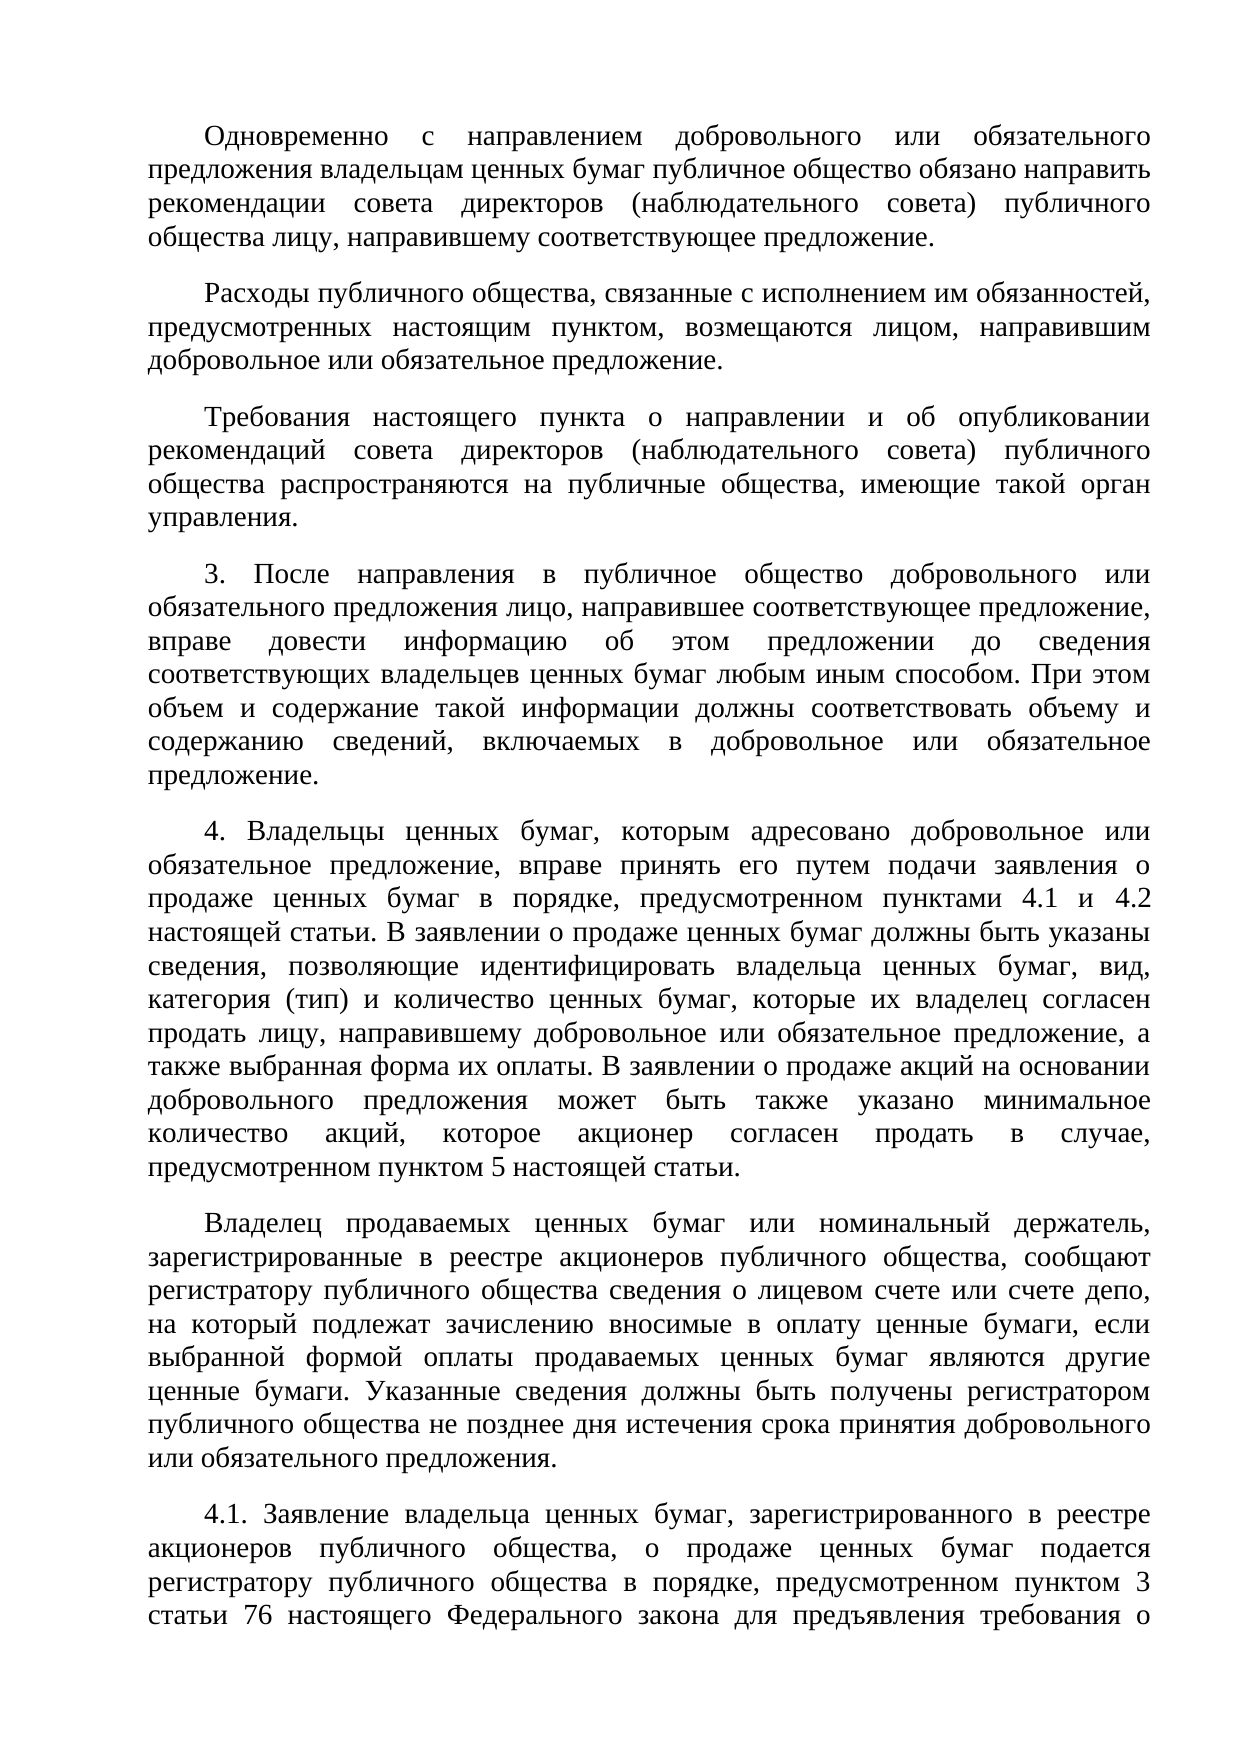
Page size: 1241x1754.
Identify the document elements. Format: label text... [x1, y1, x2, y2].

text Владелец продаваемых ценных бумаг или номинальный держатель, зарегистрированные в реестре акционеров публичного общества, сообщают регистратору публичного общества сведения о лицевом счете или счете депо, на который подлежат зачислению вносимые в оплату ценные бумаги, если выбранной формой оплаты продаваемых ценных бумаг являются другие ценные бумаги. Указанные сведения должны быть получены регистратором публичного общества не позднее дня истечения срока принятия добровольного или обязательного предложения. [148, 1205, 1152, 1474]
text 3. После направления в публичное общество добровольного или обязательного предложения лицо, направившее соответствующее предложение, вправе довести информацию об этом предложении до сведения соответствующих владельцев ценных бумаг любым иным способом. При этом объем и содержание такой информации должны соответствовать объему и содержанию сведений, включаемых в добровольное или обязательное предложение. [148, 556, 1152, 791]
text Требования настоящего пункта о направлении и об опубликовании рекомендаций совета директоров (наблюдательного совета) публичного общества распространяются на публичные общества, имеющие такой орган управления. [148, 399, 1152, 533]
text Расходы публичного общества, связанные с исполнением им обязанностей, предусмотренных настоящим пунктом, возмещаются лицом, направившим добровольное или обязательное предложение. [148, 275, 1152, 376]
text 4. Владельцы ценных бумаг, которым адресовано добровольное или обязательное предложение, вправе принять его путем подачи заявления о продаже ценных бумаг в порядке, предусмотренном пунктами 4.1 и 4.2 настоящей статьи. В заявлении о продаже ценных бумаг должны быть указаны сведения, позволяющие идентифицировать владельца ценных бумаг, вид, категория (тип) и количество ценных бумаг, которые их владелец согласен продать лицу, направившему добровольное или обязательное предложение, а также выбранная форма их оплаты. В заявлении о продаже акций на основании добровольного предложения может быть также указано минимальное количество акций, которое акционер согласен продать в случае, предусмотренном пунктом 5 настоящей статьи. [148, 813, 1152, 1182]
text Одновременно с направлением добровольного или обязательного предложения владельцам ценных бумаг публичное общество обязано направить рекомендации совета директоров (наблюдательного совета) публичного общества лицу, направившему соответствующее предложение. [148, 118, 1152, 252]
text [148, 1497, 1152, 1631]
